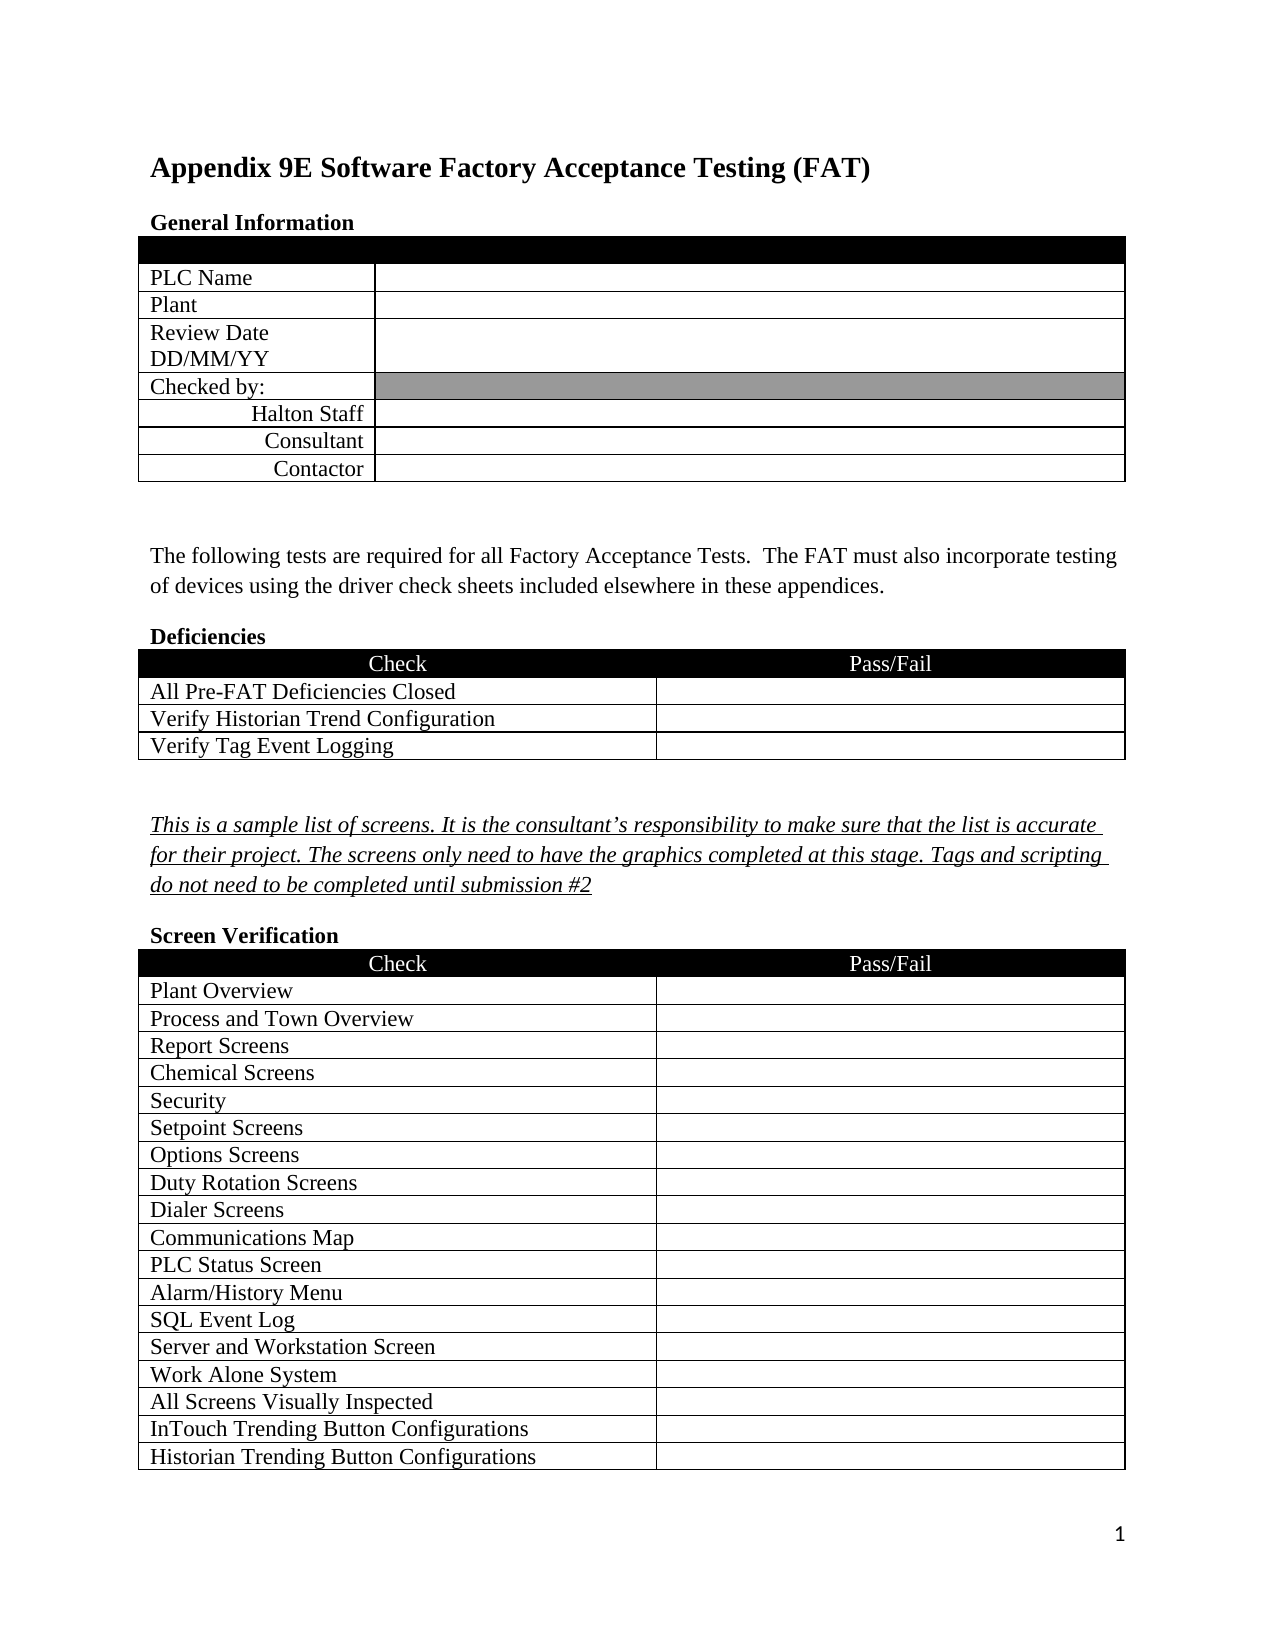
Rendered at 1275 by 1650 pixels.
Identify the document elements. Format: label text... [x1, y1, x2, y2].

table_cell [657, 1361, 1124, 1387]
table_header [139, 237, 374, 263]
table_cell [657, 1142, 1124, 1168]
table_cell Communications Map [139, 1224, 656, 1250]
table_cell Duty Rotation Screens [139, 1169, 656, 1195]
table_cell Review Date DD/MM/YY [139, 319, 374, 372]
table_cell Security [139, 1087, 656, 1113]
table_cell [657, 1333, 1124, 1360]
text Deficiencies [150, 623, 1125, 649]
table_cell [376, 455, 1124, 481]
table_cell [657, 1169, 1124, 1195]
table_cell Process and Town Overview [139, 1005, 656, 1031]
text Appendix 9E Software Factory Acceptance Testing (FAT) [150, 150, 1125, 183]
table_cell [376, 319, 1124, 372]
text The following tests are required for all Factory Acceptance Tests. The FAT must also incorporate testing of devices using the driver check sheets included elsewhere in these appendices. [150, 542, 1125, 598]
table_header [376, 237, 1124, 263]
table_cell [376, 400, 1124, 426]
table_cell [657, 1443, 1124, 1469]
table_cell Plant [139, 292, 374, 318]
table_cell Verify Historian Trend Configuration [139, 705, 656, 731]
table_cell Dialer Screens [139, 1196, 656, 1223]
table_cell Report Screens [139, 1032, 656, 1058]
table_cell [376, 292, 1124, 318]
table_cell [657, 1224, 1124, 1250]
table_cell Consultant [139, 428, 374, 454]
table_cell [657, 1032, 1124, 1058]
table_cell [657, 1416, 1124, 1442]
table_cell PLC Status Screen [139, 1251, 656, 1277]
table_cell PLC Name [139, 264, 374, 291]
table_cell Options Screens [139, 1142, 656, 1168]
table_cell [657, 1196, 1124, 1223]
table_cell Halton Staff [139, 400, 374, 426]
table_cell [376, 264, 1124, 291]
table_cell [657, 1114, 1124, 1141]
table_cell [657, 977, 1124, 1003]
table_cell Server and Workstation Screen [139, 1333, 656, 1360]
table_cell Alarm/History Menu [139, 1279, 656, 1305]
table_cell [376, 428, 1124, 454]
table_cell [657, 733, 1124, 759]
table_header Check [139, 650, 656, 677]
table_cell SQL Event Log [139, 1306, 656, 1332]
table_cell [657, 1251, 1124, 1277]
table_cell [657, 1306, 1124, 1332]
table_cell [657, 705, 1124, 731]
table_cell [657, 678, 1124, 704]
table_header Pass/Fail [657, 650, 1124, 677]
table_cell Contactor [139, 455, 374, 481]
table_cell Plant Overview [139, 977, 656, 1003]
table_cell Work Alone System [139, 1361, 656, 1387]
table_cell Checked by: [139, 373, 374, 399]
table_cell All Screens Visually Inspected [139, 1388, 656, 1414]
table_cell [657, 1087, 1124, 1113]
table_cell Chemical Screens [139, 1059, 656, 1086]
table_cell [657, 1005, 1124, 1031]
table_cell All Pre-FAT Deficiencies Closed [139, 678, 656, 704]
table_cell [657, 1279, 1124, 1305]
table_cell Historian Trending Button Configurations [139, 1443, 656, 1469]
text General Information [150, 209, 1125, 236]
table_cell [657, 1059, 1124, 1086]
table_cell [376, 373, 1124, 399]
text This is a sample list of screens. It is the consultant’s responsibility to make sure that the list is accurate for their project. The screens only need to have the graphics completed at this stage. Tags and scripting do not need to be completed until submission #2 [150, 811, 1125, 898]
table_header Check [139, 950, 656, 976]
table_cell Verify Tag Event Logging [139, 733, 656, 759]
table_cell InTouch Trending Button Configurations [139, 1416, 656, 1442]
text Screen Verification [150, 922, 1125, 949]
table_cell Setpoint Screens [139, 1114, 656, 1141]
table_header Pass/Fail [657, 950, 1124, 976]
table_cell [657, 1388, 1124, 1414]
